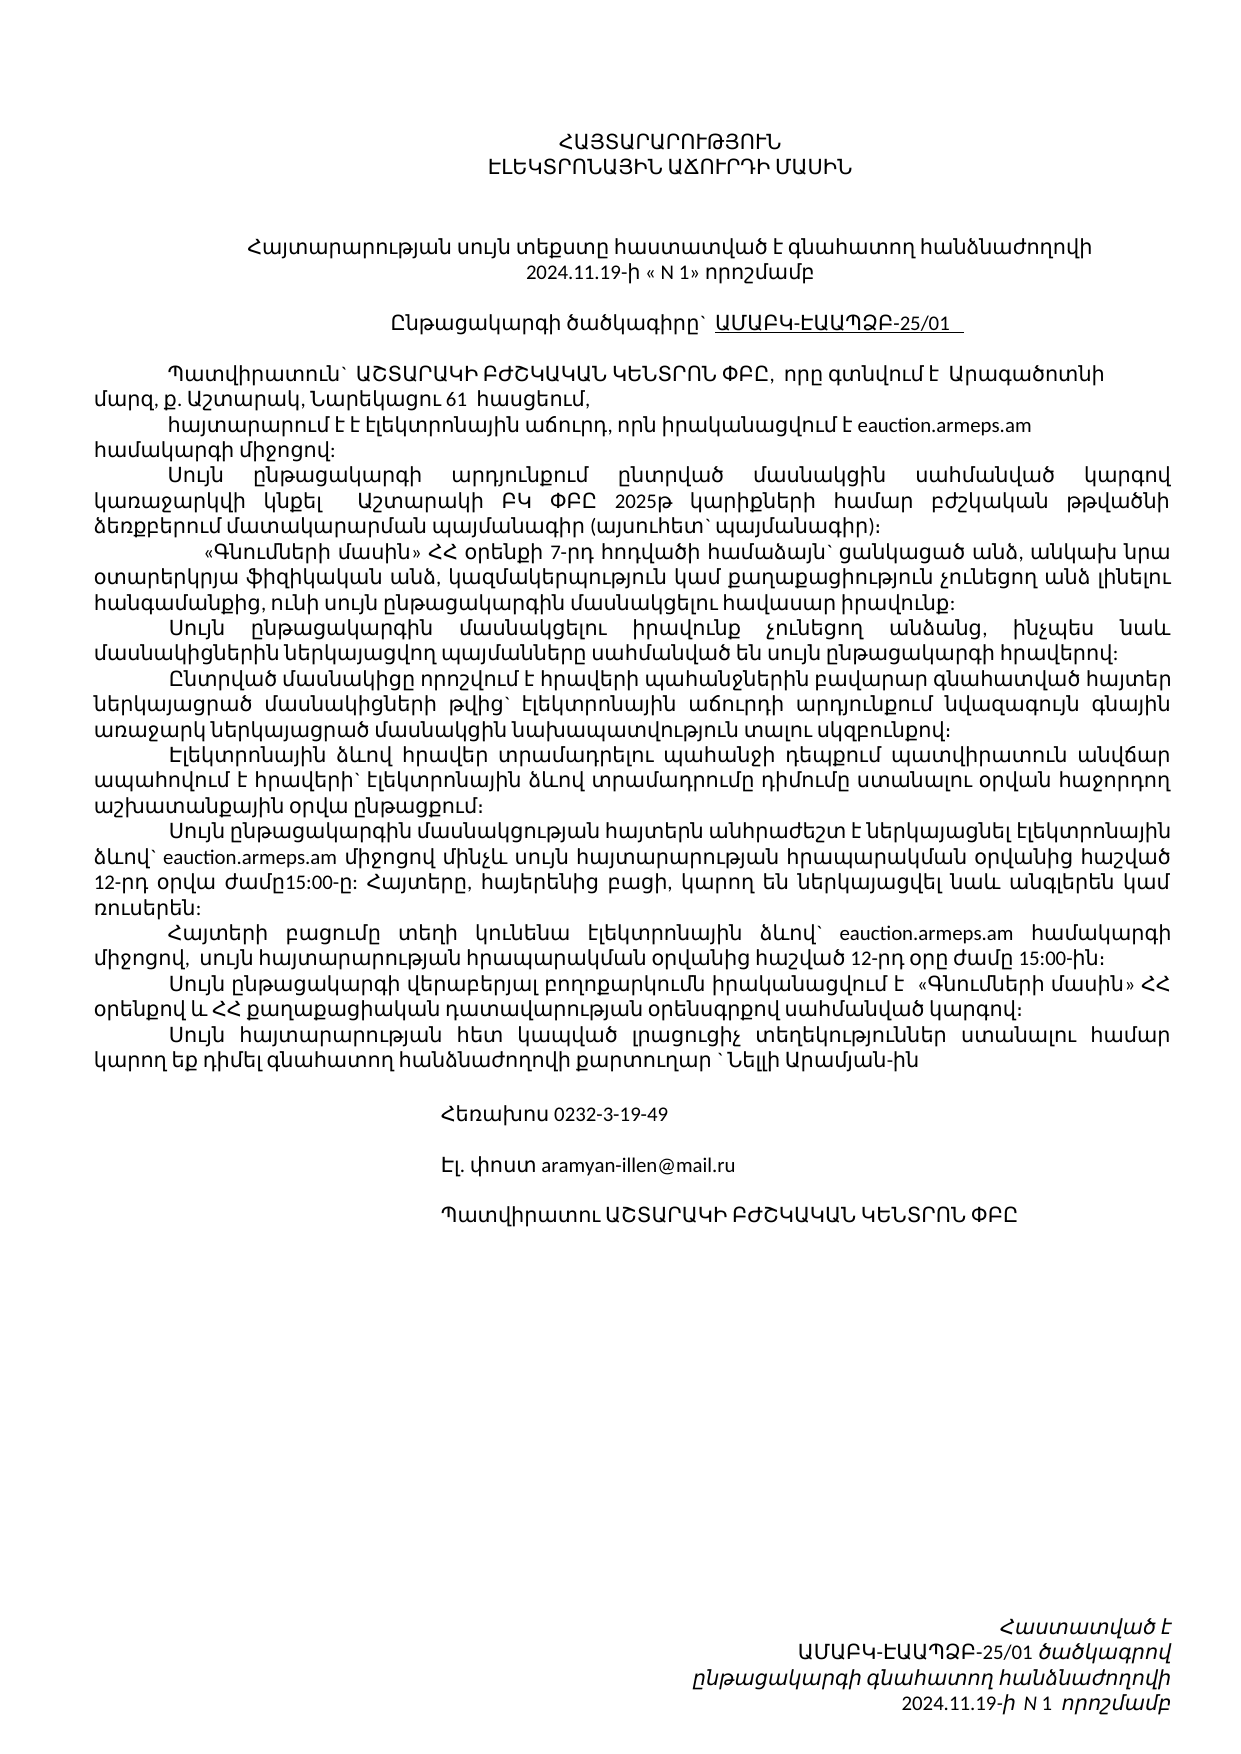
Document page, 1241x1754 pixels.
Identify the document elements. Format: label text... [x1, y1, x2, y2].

text Հայտարարության սույն տեքստը հաստատված է գնահատող հանձնաժողովի [94, 234, 1171, 259]
text ԱՄԱԲԿ-ԷԱԱՊՁԲ-25/01 ծածկագրով [94, 1639, 1171, 1665]
text «Գնումների մասին» ՀՀ օրենքի 7-րդ հոդվածի համաձայն` ցանկացած անձ, անկախ նրա օտարերկրյա ֆիզիկական անձ, կազմակերպություն կամ քաղաքացիություն չունեցող անձ լինելու հանգամանքից, ունի սույն ընթացակարգին մասնակցելու հավասար իրավունք: [94, 539, 1171, 615]
text Պատվիրատու ԱՇՏԱՐԱԿԻ ԲԺՇԿԱԿԱՆ ԿԵՆՏՐՈՆ ՓԲԸ [94, 1203, 1171, 1228]
text Հայտերի բացումը տեղի կունենա էլեկտրոնային ձևով` eauction.armeps.am համակարգի միջոցով, սույն հայտարարության հրապարակման օրվանից հաշված 12-րդ օրը ժամը 15:00-ին։ [94, 920, 1171, 971]
text Հեռախոս 0232-3-19-49 [94, 1101, 1171, 1126]
text Սույն ընթացակարգին մասնակցելու իրավունք չունեցող անձանց, ինչպես նաև մասնակիցներին ներկայացվող պայմանները սահմանված են սույն ընթացակարգի հրավերով: [94, 615, 1171, 666]
text Ընտրված մասնակիցը որոշվում է հրավերի պահանջներին բավարար գնահատված հայտեր ներկայացրած մասնակիցների թվից` էլեկտրոնային աճուրդի արդյունքում նվազագույն գնային առաջարկ ներկայացրած մասնակցին նախապատվություն տալու սկզբունքով։ [94, 666, 1171, 742]
text հայտարարում է է էլեկտրոնային աճուրդ, որն իրականացվում է eauction.armeps.am համակարգի միջոցով: [94, 412, 1171, 463]
text ԷԼԵԿՏՐՈՆԱՅԻՆ ԱՃՈՒՐԴԻ ՄԱՍԻՆ [94, 154, 1171, 180]
text Սույն ընթացակարգին մասնակցության հայտերն անհրաժեշտ է ներկայացնել էլեկտրոնային ձևով` eauction.armeps.am միջոցով մինչև սույն հայտարարության հրապարակման օրվանից հաշված 12-րդ օրվա ժամը15:00-ը: Հայտերը, հայերենից բացի, կարող են ներկայացվել նաև անգլերեն կամ ռուսերեն: [94, 818, 1171, 920]
text ընթացակարգի գնահատող հանձնաժողովի [94, 1665, 1171, 1690]
text Էլեկտրոնային ձևով հրավեր տրամադրելու պահանջի դեպքում պատվիրատուն անվճար ապահովում է հրավերի` էլեկտրոնային ձևով տրամադրումը դիմումը ստանալու օրվան հաջորդող աշխատանքային օրվա ընթացքում։ [94, 742, 1171, 818]
text 2024.11.19 -ի N 1 որոշմամբ [94, 1690, 1171, 1716]
text Պատվիրատուն` ԱՇՏԱՐԱԿԻ ԲԺՇԿԱԿԱՆ ԿԵՆՏՐՈՆ ՓԲԸ, որը գտնվում է Արագածոտնի մարզ, ք. Աշտարակ, Նարեկացու 61 հասցեում, [94, 361, 1171, 412]
text Սույն ընթացակարգի արդյունքում ընտրված մասնակցին սահմանված կարգով կառաջարկվի կնքել Աշտարակի ԲԿ ՓԲԸ 2025թ կարիքների համար բժշկական թթվածնի ձեռքբերում մատակարարման պայմանագիր (այսուհետ` պայմանագիր)։ [94, 463, 1171, 539]
text ՀԱՅՏԱՐԱՐՈՒԹՅՈՒՆ [94, 129, 1171, 154]
text Սույն ընթացակարգի վերաբերյալ բողոքարկումն իրականացվում է «Գնումների մասին» ՀՀ օրենքով և ՀՀ քաղաքացիական դատավարության օրենսգրքով սահմանված կարգով։ [94, 971, 1171, 1022]
text Ընթացակարգի ծածկագիրը` ԱՄԱԲԿ-ԷԱԱՊՁԲ-25/01 [94, 310, 1171, 336]
text Էլ. փոստ aramyan-illen@mail.ru [94, 1152, 1171, 1177]
text Հաստատված է [94, 1614, 1171, 1639]
text 2024.11.19 -ի « N 1» որոշմամբ [94, 259, 1171, 285]
text Սույն հայտարարության հետ կապված լրացուցիչ տեղեկություններ ստանալու համար կարող եք դիմել գնահատող հանձնաժողովի քարտուղար ` Նելլի Արամյան-ին [94, 1022, 1171, 1073]
